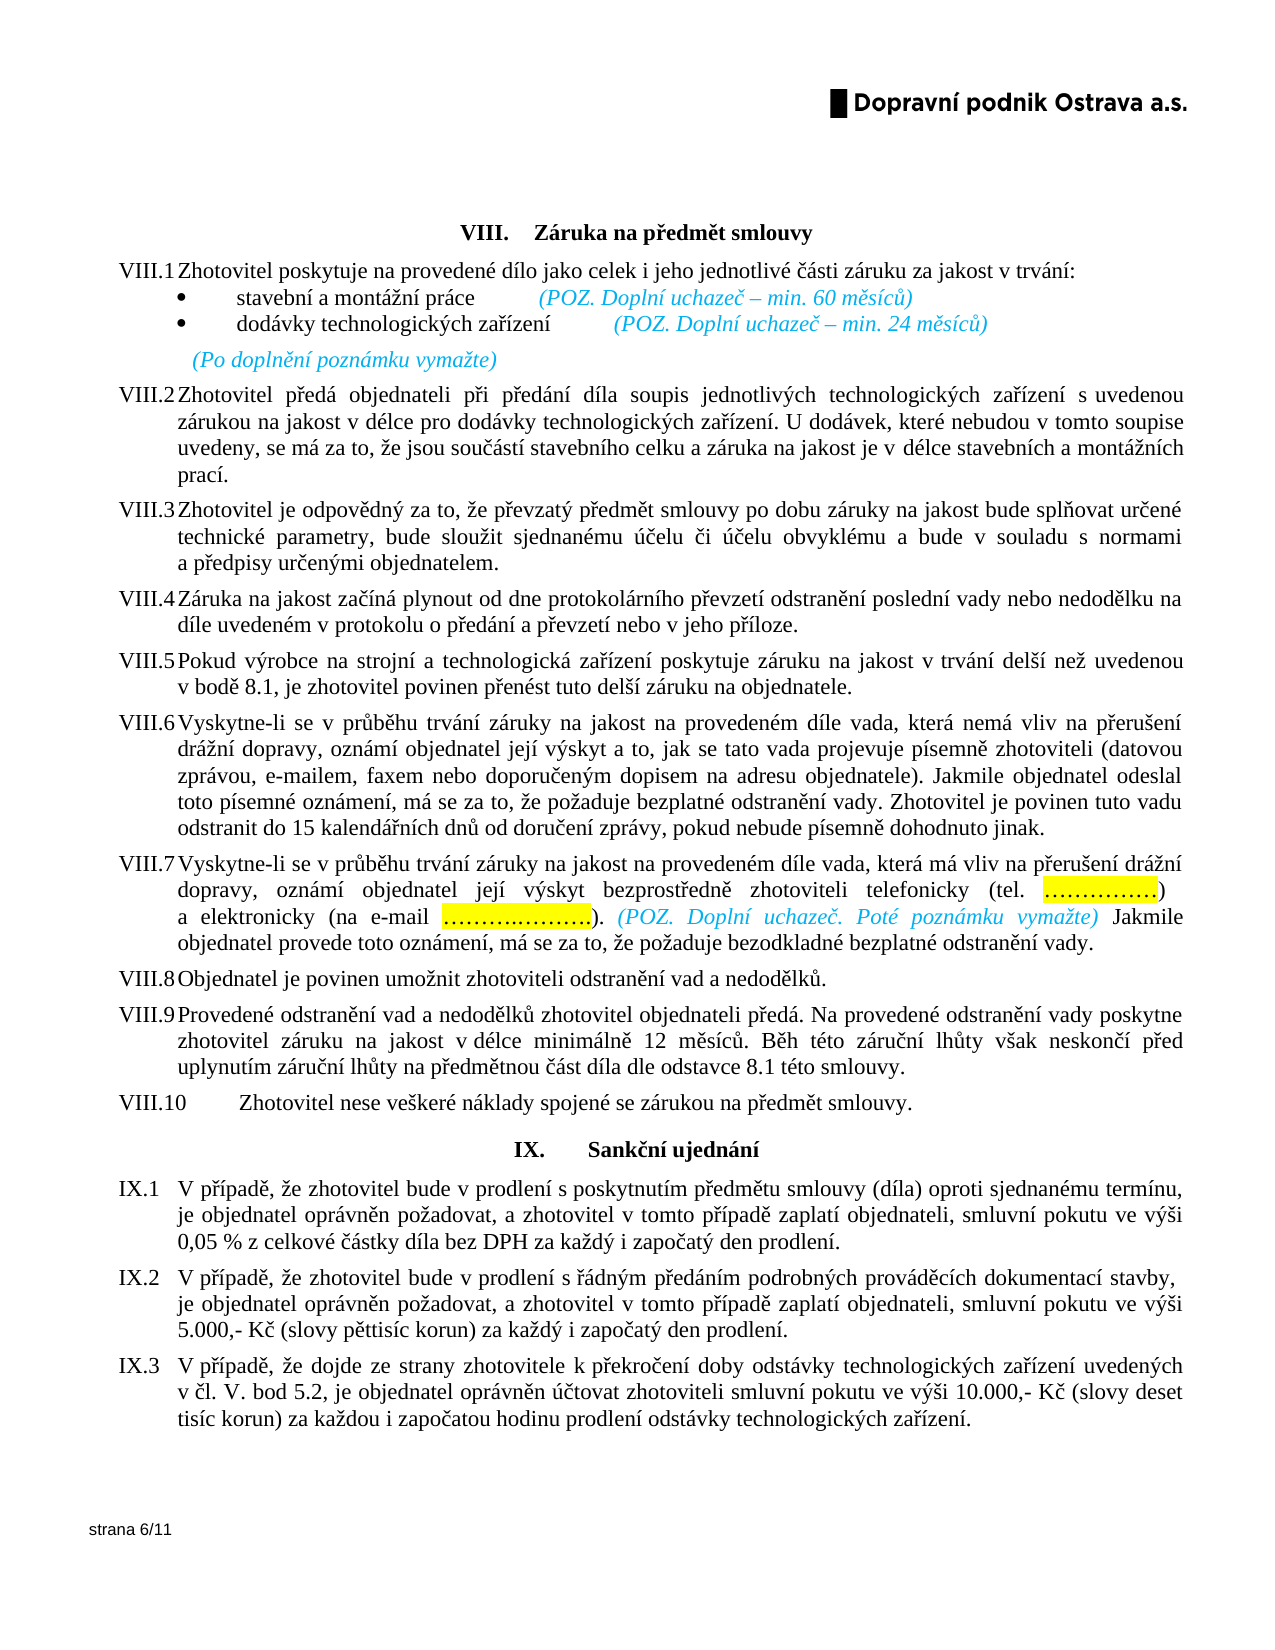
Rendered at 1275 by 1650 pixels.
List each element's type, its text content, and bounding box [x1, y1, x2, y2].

text (Po doplnění poznámku vymažte) [192, 346, 1186, 372]
subtitle Záruka na předmět smlouvy [89, 218, 1184, 245]
list Zhotovitel poskytuje na provedené dílo jako celek i jeho jednotlivé části záruku za jakost v trvání: [118, 257, 1184, 284]
list V případě, že zhotovitel bude v prodlení s řádným předáním podrobných prováděcích dokumentací stavby, je objednatel oprávněn požadovat, a zhotovitel v tomto případě zaplatí objednateli, smluvní pokutu ve výši 5.000,- Kč (slovy pěttisíc korun) za každý i započatý den prodlení. [118, 1263, 1184, 1343]
list Vyskytne-li se v průběhu trvání záruky na jakost na provedeném díle vada, která nemá vliv na přerušení drážní dopravy, oznámí objednatel její výskyt a to, jak se tato vada projevuje písemně zhotoviteli (datovou zprávou, e-mailem, faxem nebo doporučeným dopisem na adresu objednatele). Jakmile objednatel odeslal toto písemné oznámení, má se za to, že požaduje bezplatné odstranění vady. Zhotovitel je povinen tuto vadu odstranit do 15 kalendářních dnů od doručení zprávy, pokud nebude písemně dohodnuto jinak. [118, 709, 1184, 841]
list Vyskytne-li se v průběhu trvání záruky na jakost na provedeném díle vada, která má vliv na přerušení drážní dopravy, oznámí objednatel její výskyt bezprostředně zhotoviteli telefonicky (tel. ……………) a elektronicky (na e-mail ……….……….). (POZ. Doplní uchazeč. Poté poznámku vymažte) Jakmile objednatel provede toto oznámení, má se za to, že požaduje bezodkladné bezplatné odstranění vady. [118, 850, 1184, 956]
list Zhotovitel předá objednateli při předání díla soupis jednotlivých technologických zařízení s uvedenou zárukou na jakost v délce pro dodávky technologických zařízení. U dodávek, které nebudou v tomto soupise uvedeny, se má za to, že jsou součástí stavebního celku a záruka na jakost je v délce stavebních a montážních prací. [118, 382, 1184, 487]
picture [830, 89, 1187, 118]
subtitle Sankční ujednání [89, 1136, 1184, 1163]
list Zhotovitel je odpovědný za to, že převzatý předmět smlouvy po dobu záruky na jakost bude splňovat určené technické parametry, bude sloužit sjednanému účelu či účelu obvyklému a bude v souladu s normami a předpisy určenými objednatelem. [118, 496, 1184, 575]
list Pokud výrobce na strojní a technologická zařízení poskytuje záruku na jakost v trvání delší než uvedenou v bodě 8.1, je zhotovitel povinen přenést tuto delší záruku na objednatele. [118, 647, 1184, 699]
text dodávky technologických zařízení (POZ. Doplní uchazeč – min. 24 měsíců) [177, 310, 1186, 336]
text stavební a montážní práce (POZ. Doplní uchazeč – min. 60 měsíců) [177, 284, 1186, 310]
list V případě, že dojde ze strany zhotovitele k překročení doby odstávky technologických zařízení uvedených v čl. V. bod 5.2, je objednatel oprávněn účtovat zhotoviteli smluvní pokutu ve výši 10.000,- Kč (slovy deset tisíc korun) za každou i započatou hodinu prodlení odstávky technologických zařízení. [118, 1352, 1184, 1431]
list Provedené odstranění vad a nedodělků zhotovitel objednateli předá. Na provedené odstranění vady poskytne zhotovitel záruku na jakost v délce minimálně 12 měsíců. Běh této záruční lhůty však neskončí před uplynutím záruční lhůty na předmětnou část díla dle odstavce 8.1 této smlouvy. [118, 1001, 1184, 1080]
list Objednatel je povinen umožnit zhotoviteli odstranění vad a nedodělků. [118, 965, 1184, 991]
list Zhotovitel nese veškeré náklady spojené se zárukou na předmět smlouvy. [118, 1089, 1184, 1115]
list Záruka na jakost začíná plynout od dne protokolárního převzetí odstranění poslední vady nebo nedodělku na díle uvedeném v protokolu o předání a převzetí nebo v jeho příloze. [118, 585, 1184, 637]
list V případě, že zhotovitel bude v prodlení s poskytnutím předmětu smlouvy (díla) oproti sjednanému termínu, je objednatel oprávněn požadovat, a zhotovitel v tomto případě zaplatí objednateli, smluvní pokutu ve výši 0,05 % z celkové částky díla bez DPH za každý i započatý den prodlení. [118, 1175, 1184, 1254]
